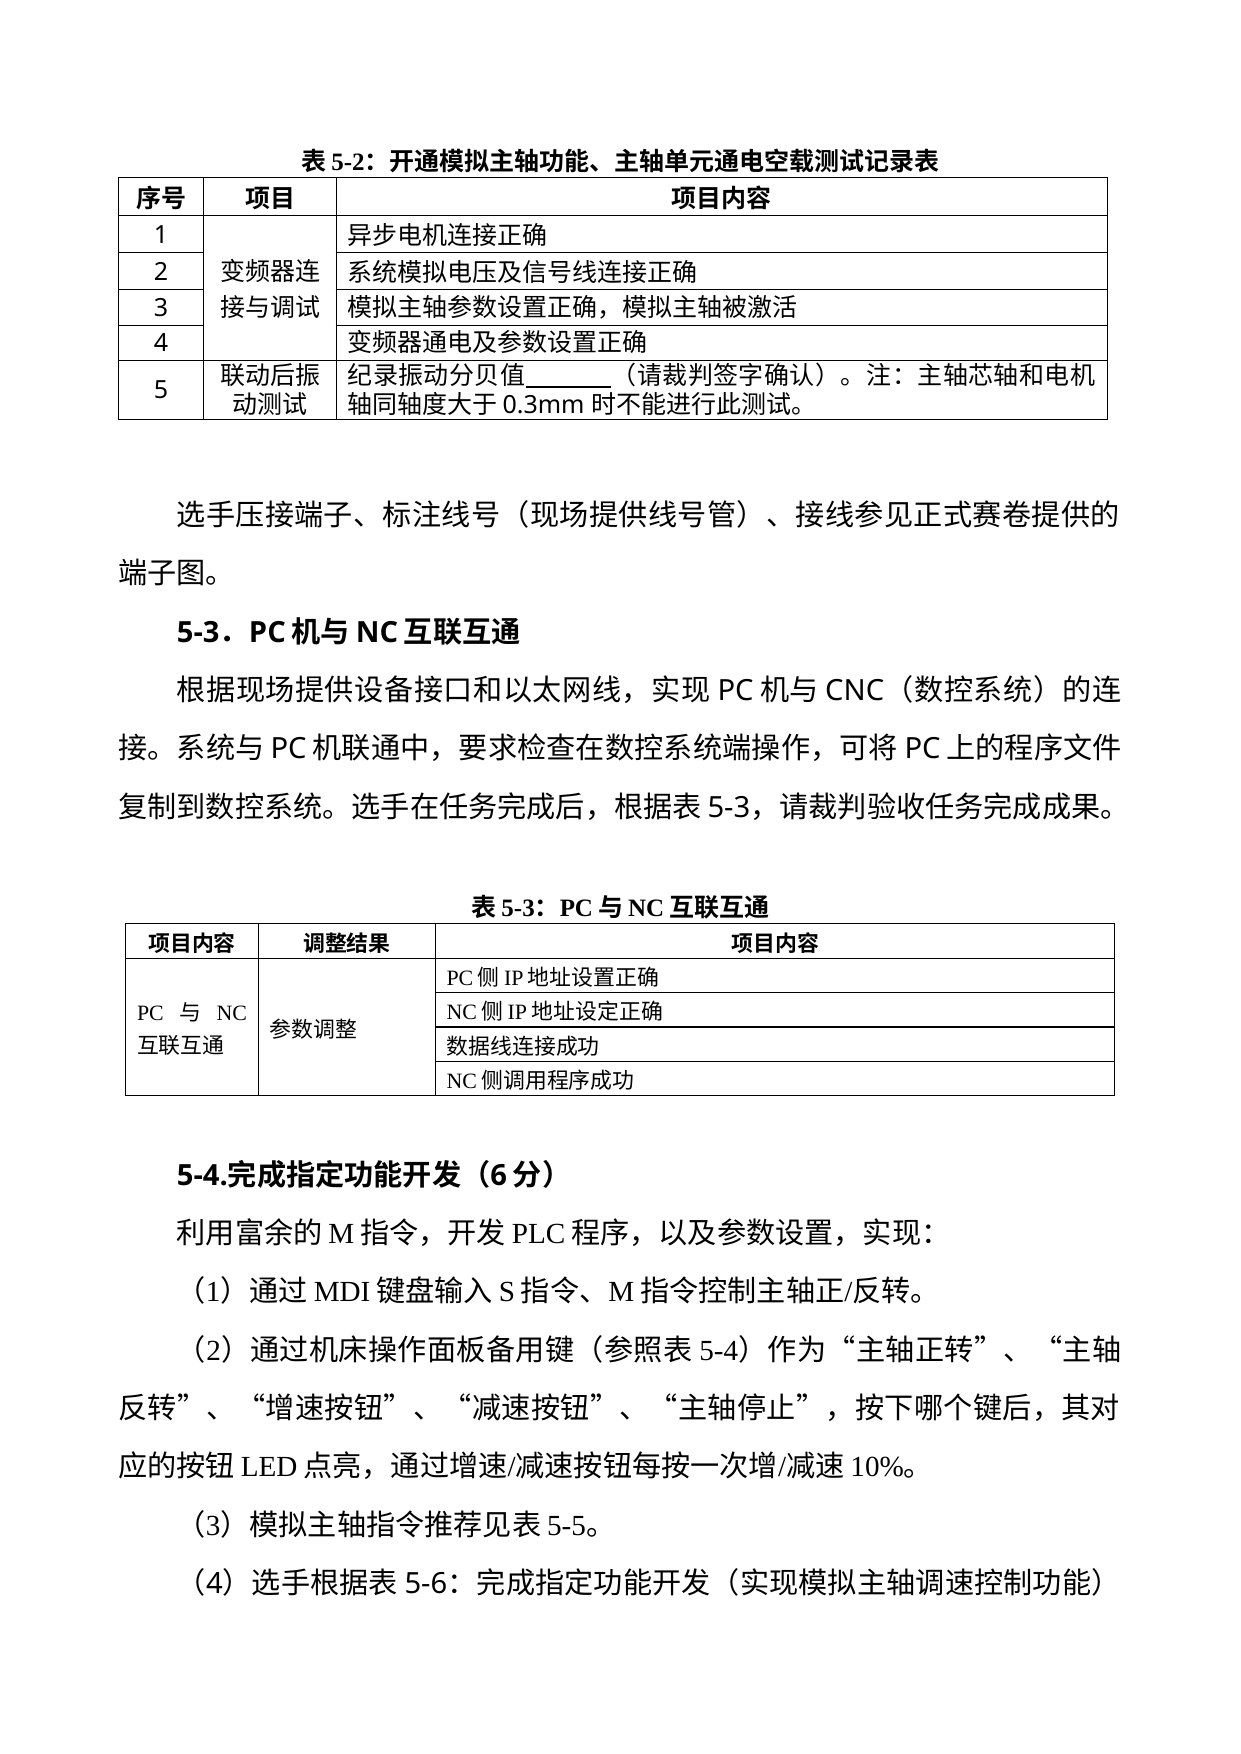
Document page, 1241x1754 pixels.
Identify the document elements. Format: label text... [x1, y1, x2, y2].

text 5-3．PC机与NC互联互通 [118, 595, 1122, 654]
table_cell 模拟主轴参数设置正确，模拟主轴被激活 [337, 290, 1107, 324]
text 利用富余的M指令，开发PLC程序，以及参数设置，实现： [118, 1197, 1122, 1255]
text 根据现场提供设备接口和以太网线，实现PC机与CNC（数控系统）的连接。系统与PC机联通中，要求检查在数控系统端操作，可将PC上的程序文件复制到数控系统。选手在任务完成后，根据表5-3，请裁判验收任务完成成果。 [118, 654, 1122, 829]
table_header 序号 [119, 178, 203, 214]
text 5-4.完成指定功能开发（6分） [118, 1138, 1122, 1197]
text 选手压接端子、标注线号（现场提供线号管）、接线参见正式赛卷提供的端子图。 [118, 479, 1122, 595]
subtitle 表5-3：PC与NC互联互通 [118, 887, 1122, 923]
table_cell NC侧调用程序成功 [436, 1062, 1114, 1095]
table_cell 参数调整 [259, 959, 435, 1095]
table_cell PC侧IP地址设置正确 [436, 959, 1114, 992]
text （1）通过MDI键盘输入S指令、M指令控制主轴正/反转。 [118, 1255, 1122, 1313]
table_header 项目内容 [126, 924, 258, 958]
table_cell 系统模拟电压及信号线连接正确 [337, 253, 1107, 289]
table_cell NC侧IP地址设定正确 [436, 993, 1114, 1026]
table_header 项目内容 [337, 178, 1107, 214]
subtitle 表5-2：开通模拟主轴功能、主轴单元通电空载测试记录表 [118, 141, 1122, 177]
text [118, 1547, 1122, 1605]
text （2）通过机床操作面板备用键（参照表5-4）作为“主轴正转”、“主轴反转”、“增速按钮”、“减速按钮”、“主轴停止”，按下哪个键后，其对应的按钮LED点亮，通过增速/减速按钮每按一次增/减速10%。 [118, 1313, 1122, 1488]
table_cell 纪录振动分贝值 （请裁判签字确认）。注：主轴芯轴和电机轴同轴度大于0.3mm 时不能进行此测试。 [337, 361, 1107, 419]
table_header 项目内容 [436, 924, 1114, 958]
table_cell 5 [119, 361, 203, 419]
table_cell 2 [119, 253, 203, 289]
table_cell 异步电机连接正确 [337, 216, 1107, 252]
table_cell 变频器通电及参数设置正确 [337, 326, 1107, 360]
text （3）模拟主轴指令推荐见表5-5。 [118, 1488, 1122, 1547]
table_cell 1 [119, 216, 203, 252]
table_cell PC与NC互联互通 [126, 959, 258, 1095]
table_cell 变频器连接与调试 [204, 216, 336, 360]
table_header 调整结果 [259, 924, 435, 958]
table_cell 4 [119, 326, 203, 360]
table_cell 3 [119, 290, 203, 324]
table_cell 数据线连接成功 [436, 1028, 1114, 1061]
table_cell 联动后振动测试 [204, 361, 336, 419]
table_header 项目 [204, 178, 336, 214]
